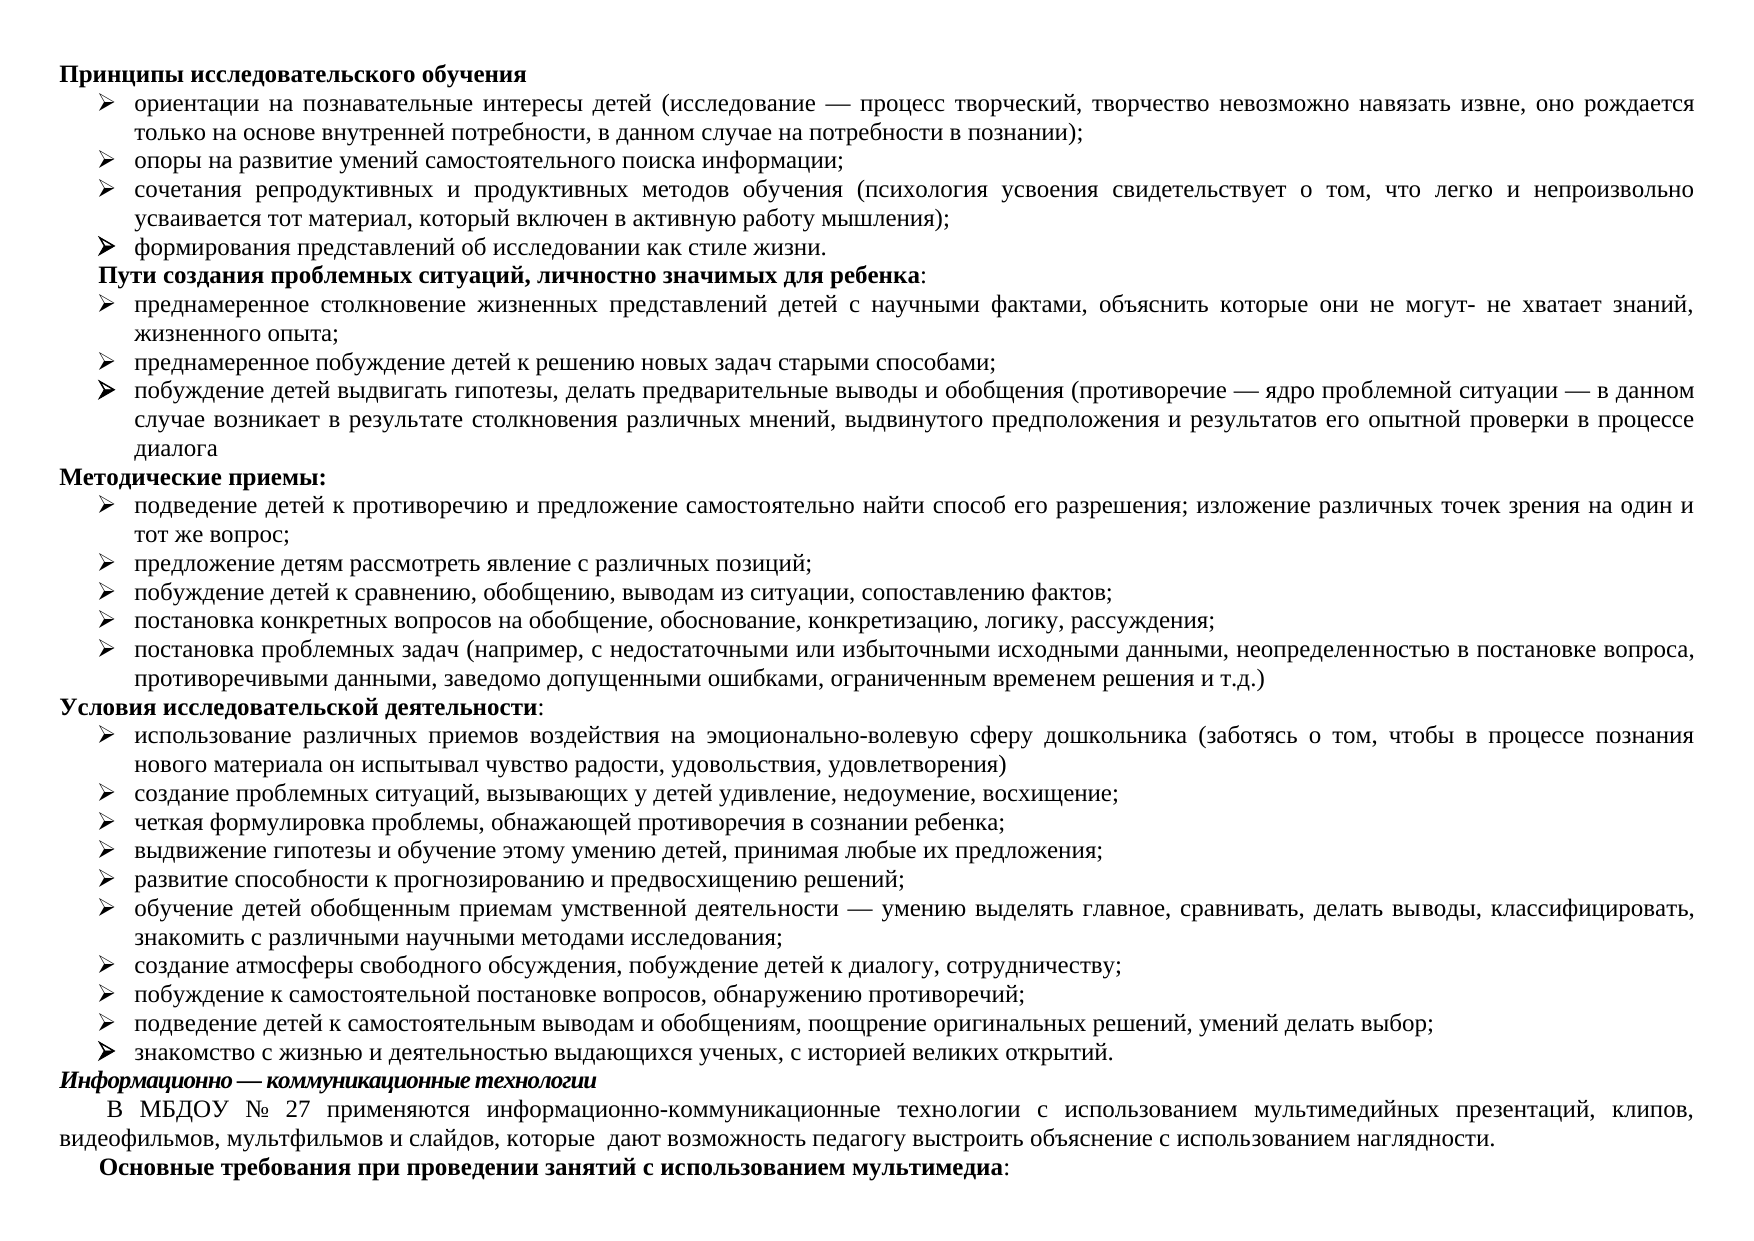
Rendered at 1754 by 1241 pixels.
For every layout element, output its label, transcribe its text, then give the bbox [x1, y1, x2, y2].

list преднамеренное побуждение детей к решению новых задач старыми способами; [97, 347, 1695, 375]
list побуждение детей выдвигать гипотезы, делать предварительные выводы и обобщения (противоречие — ядро проблемной ситуации — в данном случае возникает в результате столкновения различных мнений, выдвинутого предположения и результатов его опытной проверки в процессе диалога [97, 375, 1695, 462]
list постановка проблемных задач (например, с недостаточными или избыточными исходными данными, неопределенностью в постановке вопроса, противоречивыми данными, заведомо допущенными ошибками, ограниченным временем решения и т.д.) [97, 634, 1695, 692]
list побуждение к самостоятельной постановке вопросов, обнаружению противоречий; [97, 979, 1695, 1008]
list сочетания репродуктивных и продуктивных методов обучения (психология усвоения свидетельствует о том, что легко и непроизвольно усваивается тот материал, который включен в активную работу мышления); [97, 174, 1695, 232]
list выдвижение гипотезы и обучение этому умению детей, принимая любые их предложения; [97, 835, 1695, 864]
list подведение детей к самостоятельным выводам и обобщениям, поощрение оригинальных решений, умений делать выбор; [97, 1008, 1695, 1037]
text Принципы исследовательского обучения [59, 59, 1695, 88]
list четкая формулировка проблемы, обнажающей противоречия в сознании ребенка; [97, 807, 1695, 835]
list обучение детей обобщенным приемам умственной деятельности — умению выделять главное, сравнивать, делать выводы, классифицировать, знакомить с различными научными методами исследования; [97, 893, 1695, 950]
list предложение детям рассмотреть явление с различных позиций; [97, 548, 1695, 577]
text Пути создания проблемных ситуаций, личностно значимых для ребенка: [59, 260, 1695, 289]
list создание атмосферы свободного обсуждения, побуждение детей к диалогу, сотрудничеству; [97, 950, 1695, 979]
list подведение детей к противоречию и предложение самостоятельно найти способ его разрешения; изложение различных точек зрения на один и тот же вопрос; [97, 490, 1695, 548]
text В МБДОУ № 27 применяются информационно-коммуникационные технологии с использованием мультимедийных презентаций, клипов, видеофильмов, мультфильмов и слайдов, которые дают возможность педагогу выстроить объяснение с использованием наглядности. [59, 1094, 1695, 1152]
text Методические приемы: [59, 462, 1695, 490]
text Основные требования при проведении занятий с использованием мультимедиа: [59, 1152, 1695, 1180]
text Информационно — коммуникационные технологии [59, 1065, 1695, 1094]
list побуждение детей к сравнению, обобщению, выводам из ситуации, сопоставлению фактов; [97, 577, 1695, 605]
list развитие способности к прогнозированию и предвосхищению решений; [97, 864, 1695, 893]
list опоры на развитие умений самостоятельного поиска информации; [97, 145, 1695, 174]
text Условия исследовательской деятельности: [59, 692, 1695, 720]
list постановка конкретных вопросов на обобщение, обоснование, конкретизацию, логику, рассуждения; [97, 605, 1695, 634]
list знакомство с жизнью и деятельностью выдающихся ученых, с историей великих открытий. [97, 1037, 1695, 1065]
list создание проблемных ситуаций, вызывающих у детей удивление, недоумение, восхищение; [97, 778, 1695, 807]
list ориентации на познавательные интересы детей (исследование — процесс творческий, творчество невозможно навязать извне, оно рождается только на основе внутренней потребности, в данном случае на потребности в познании); [97, 88, 1695, 145]
list преднамеренное столкновение жизненных представлений детей с научными фактами, объяснить которые они не могут- не хватает знаний, жизненного опыта; [97, 289, 1695, 347]
list формирования представлений об исследовании как стиле жизни. [97, 232, 1695, 260]
list использование различных приемов воздействия на эмоционально-волевую сферу дошкольника (заботясь о том, чтобы в процессе познания нового материала он испытывал чувство радости, удовольствия, удовлетворения) [97, 720, 1695, 778]
